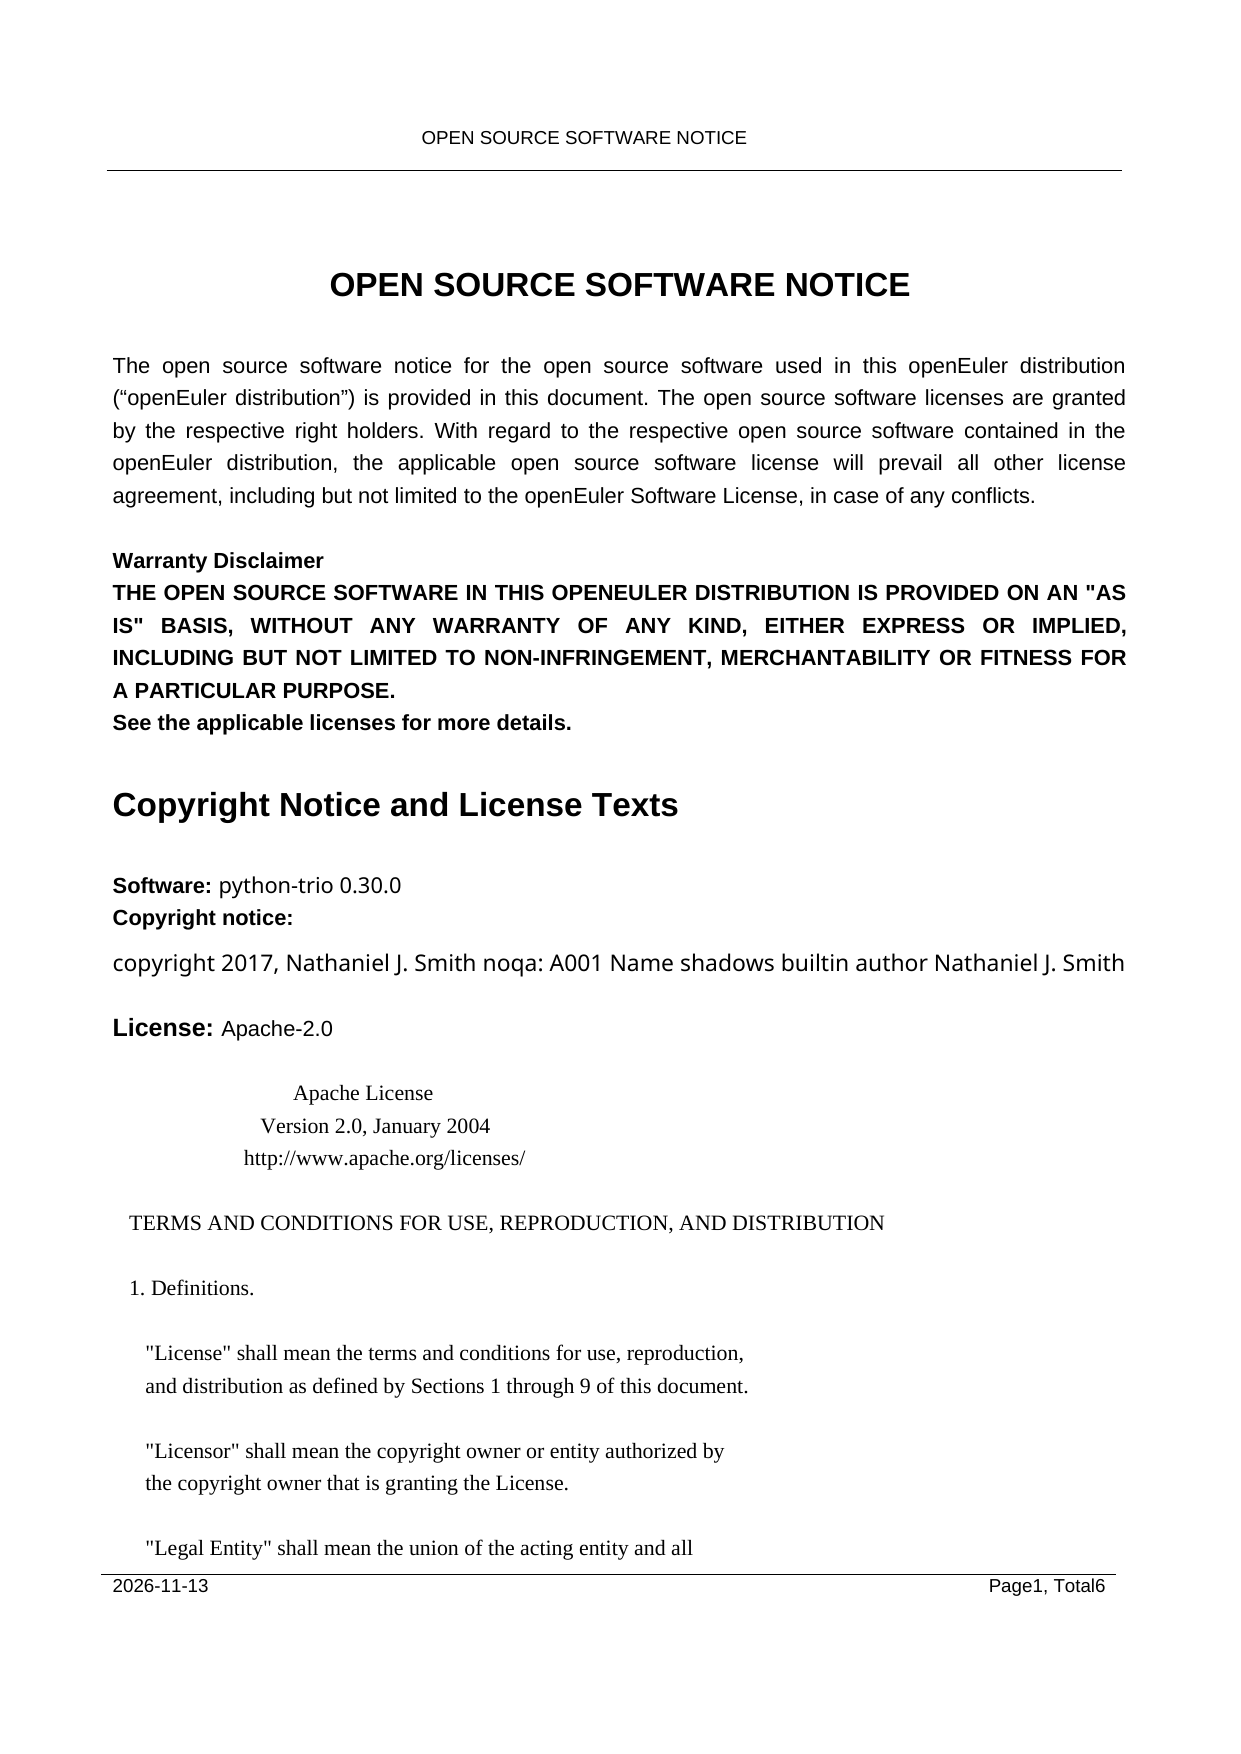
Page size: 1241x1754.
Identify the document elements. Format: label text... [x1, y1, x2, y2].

text Copyright notice: [112, 901, 1128, 934]
text Copyright Notice and License Texts [112, 771, 1128, 836]
title Software: python-trio 0.30.0 [112, 869, 1128, 901]
text Warranty Disclaimer [112, 544, 1128, 576]
text THE OPEN SOURCE SOFTWARE IN THIS OPENEULER DISTRIBUTION IS PROVIDED ON AN "AS IS" BASIS, WITHOUT ANY WARRANTY OF ANY KIND, EITHER EXPRESS OR IMPLIED, INCLUDING BUT NOT LIMITED TO NON-INFRINGEMENT, MERCHANTABILITY OR FITNESS FOR A PARTICULAR PURPOSE. See the applicable licenses for more details. [112, 576, 1128, 739]
text copyright 2017, Nathaniel J. Smith noqa: A001 Name shadows builtin author Nathaniel J. Smith [112, 947, 1128, 1012]
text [112, 1044, 1128, 1564]
text The open source software notice for the open source software used in this openEuler distribution (“openEuler distribution”) is provided in this document. The open source software licenses are granted by the respective right holders. With regard to the respective open source software contained in the openEuler distribution, the applicable open source software license will prevail all other license agreement, including but not limited to the openEuler Software License, in case of any conflicts. [112, 349, 1128, 511]
text License: Apache-2.0 [112, 1012, 1128, 1044]
text OPEN SOURCE SOFTWARE NOTICE [112, 251, 1128, 316]
